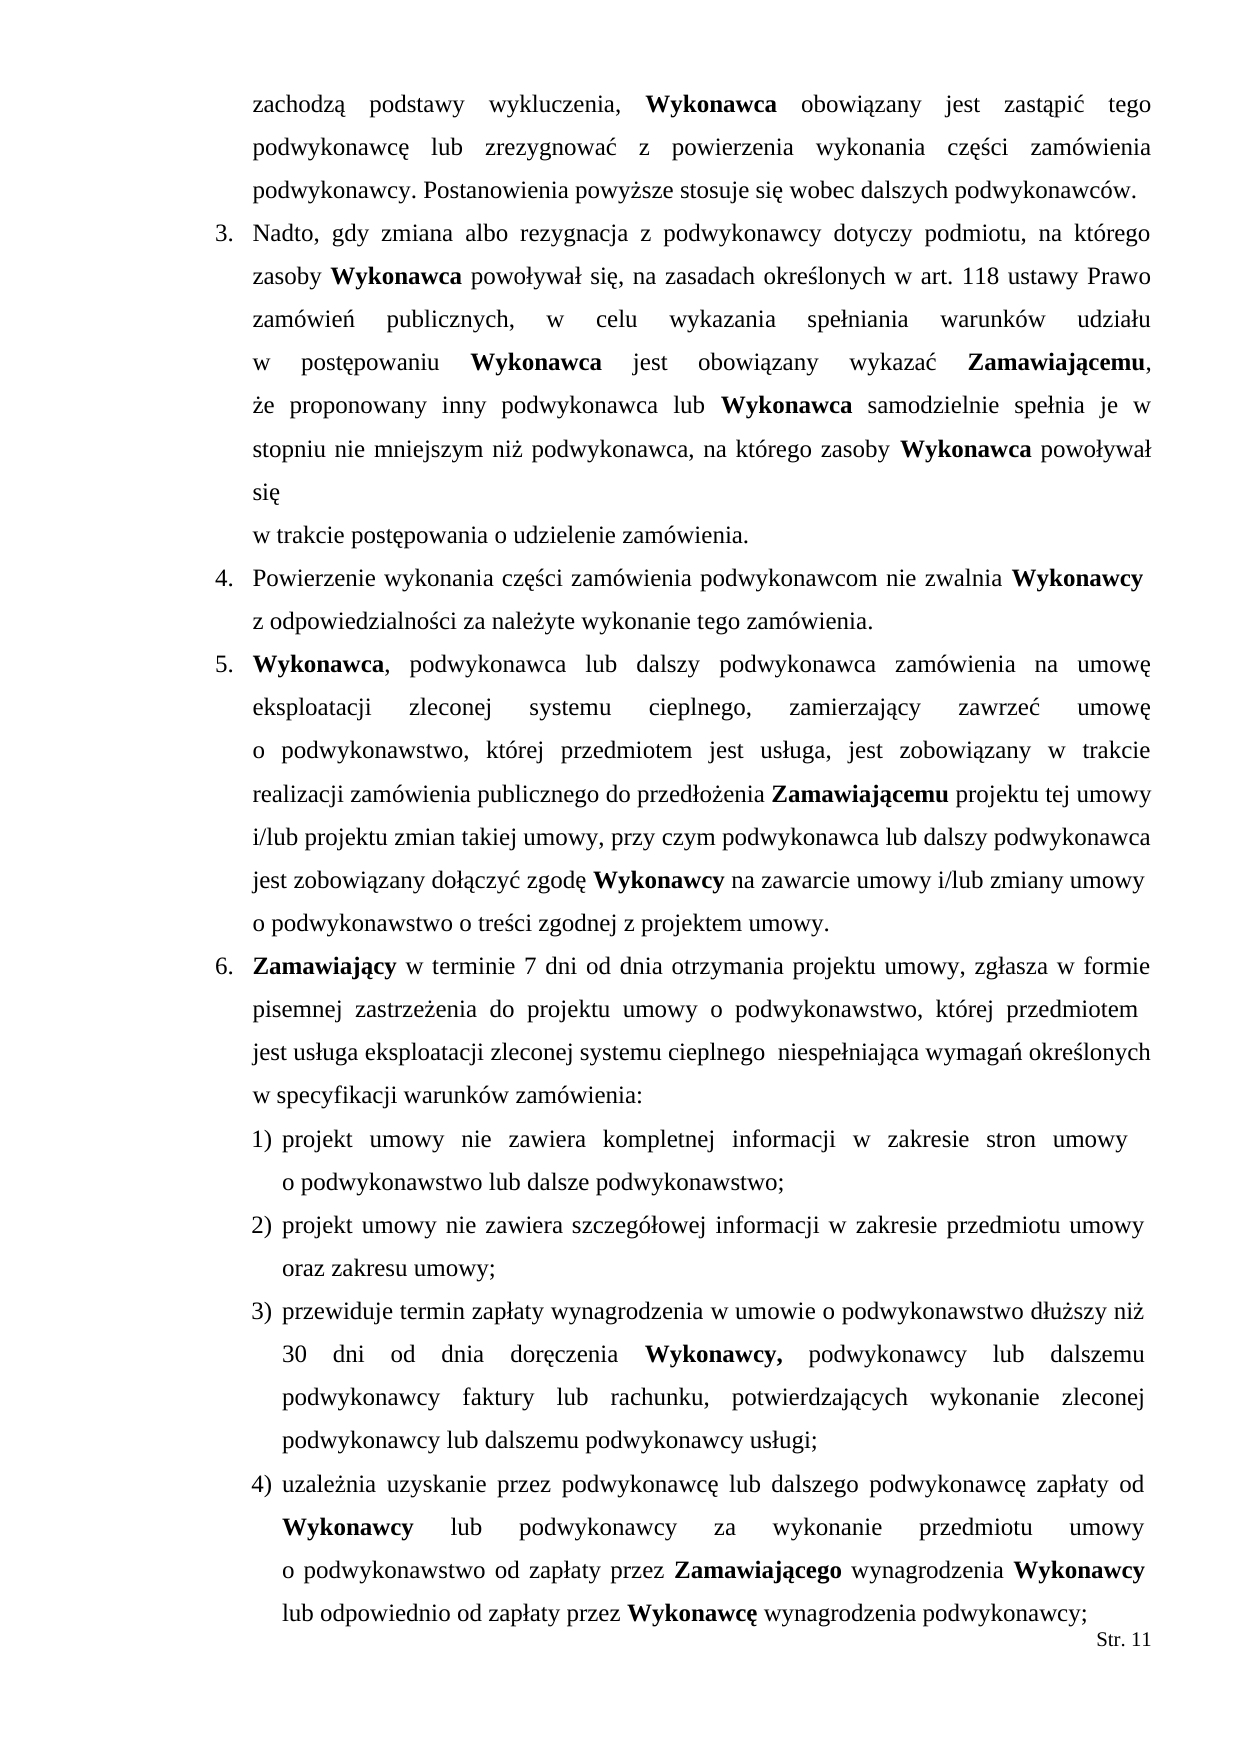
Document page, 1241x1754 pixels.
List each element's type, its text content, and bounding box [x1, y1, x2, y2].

list Wykonawca, podwykonawca lub dalszy podwykonawca zamówienia na umowę eksploatacji zleconej systemu cieplnego, zamierzający zawrzeć umowę o podwykonawstwo, której przedmiotem jest usługa, jest zobowiązany w trakcie realizacji zamówienia publicznego do przedłożenia Zamawiającemu projektu tej umowy i/lub projektu zmian takiej umowy, przy czym podwykonawca lub dalszy podwykonawca jest zobowiązany dołączyć zgodę Wykonawcy na zawarcie umowy i/lub zmiany umowy o podwykonawstwo o treści zgodnej z projektem umowy. [215, 649, 1152, 937]
list Zamawiający w terminie 7 dni od dnia otrzymania projektu umowy, zgłasza w formie pisemnej zastrzeżenia do projektu umowy o podwykonawstwo, której przedmiotem jest usługa eksploatacji zleconej systemu cieplnego niespełniająca wymagań określonych w specyfikacji warunków zamówienia: [215, 951, 1152, 1109]
list projekt umowy nie zawiera kompletnej informacji w zakresie stron umowy o podwykonawstwo lub dalsze podwykonawstwo; [251, 1124, 1145, 1196]
list Powierzenie wykonania części zamówienia podwykonawcom nie zwalnia Wykonawcy z odpowiedzialności za należyte wykonanie tego zamówienia. [215, 563, 1152, 635]
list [215, 89, 1152, 204]
list przewiduje termin zapłaty wynagrodzenia w umowie o podwykonawstwo dłuższy niż 30 dni od dnia doręczenia Wykonawcy, podwykonawcy lub dalszemu podwykonawcy faktury lub rachunku, potwierdzających wykonanie zleconej podwykonawcy lub dalszemu podwykonawcy usługi; [251, 1296, 1145, 1454]
list projekt umowy nie zawiera szczegółowej informacji w zakresie przedmiotu umowy oraz zakresu umowy; [251, 1210, 1145, 1282]
list Nadto, gdy zmiana albo rezygnacja z podwykonawcy dotyczy podmiotu, na którego zasoby Wykonawca powoływał się, na zasadach określonych w art. 118 ustawy Prawo zamówień publicznych, w celu wykazania spełniania warunków udziału w postępowaniu Wykonawca jest obowiązany wykazać Zamawiającemu, że proponowany inny podwykonawca lub Wykonawca samodzielnie spełnia je w stopniu nie mniejszym niż podwykonawca, na którego zasoby Wykonawca powoływał się w trakcie postępowania o udzielenie zamówienia. [215, 218, 1152, 549]
list uzależnia uzyskanie przez podwykonawcę lub dalszego podwykonawcę zapłaty od Wykonawcy lub podwykonawcy za wykonanie przedmiotu umowy o podwykonawstwo od zapłaty przez Zamawiającego wynagrodzenia Wykonawcy lub odpowiednio od zapłaty przez Wykonawcę wynagrodzenia podwykonawcy; [251, 1469, 1145, 1627]
